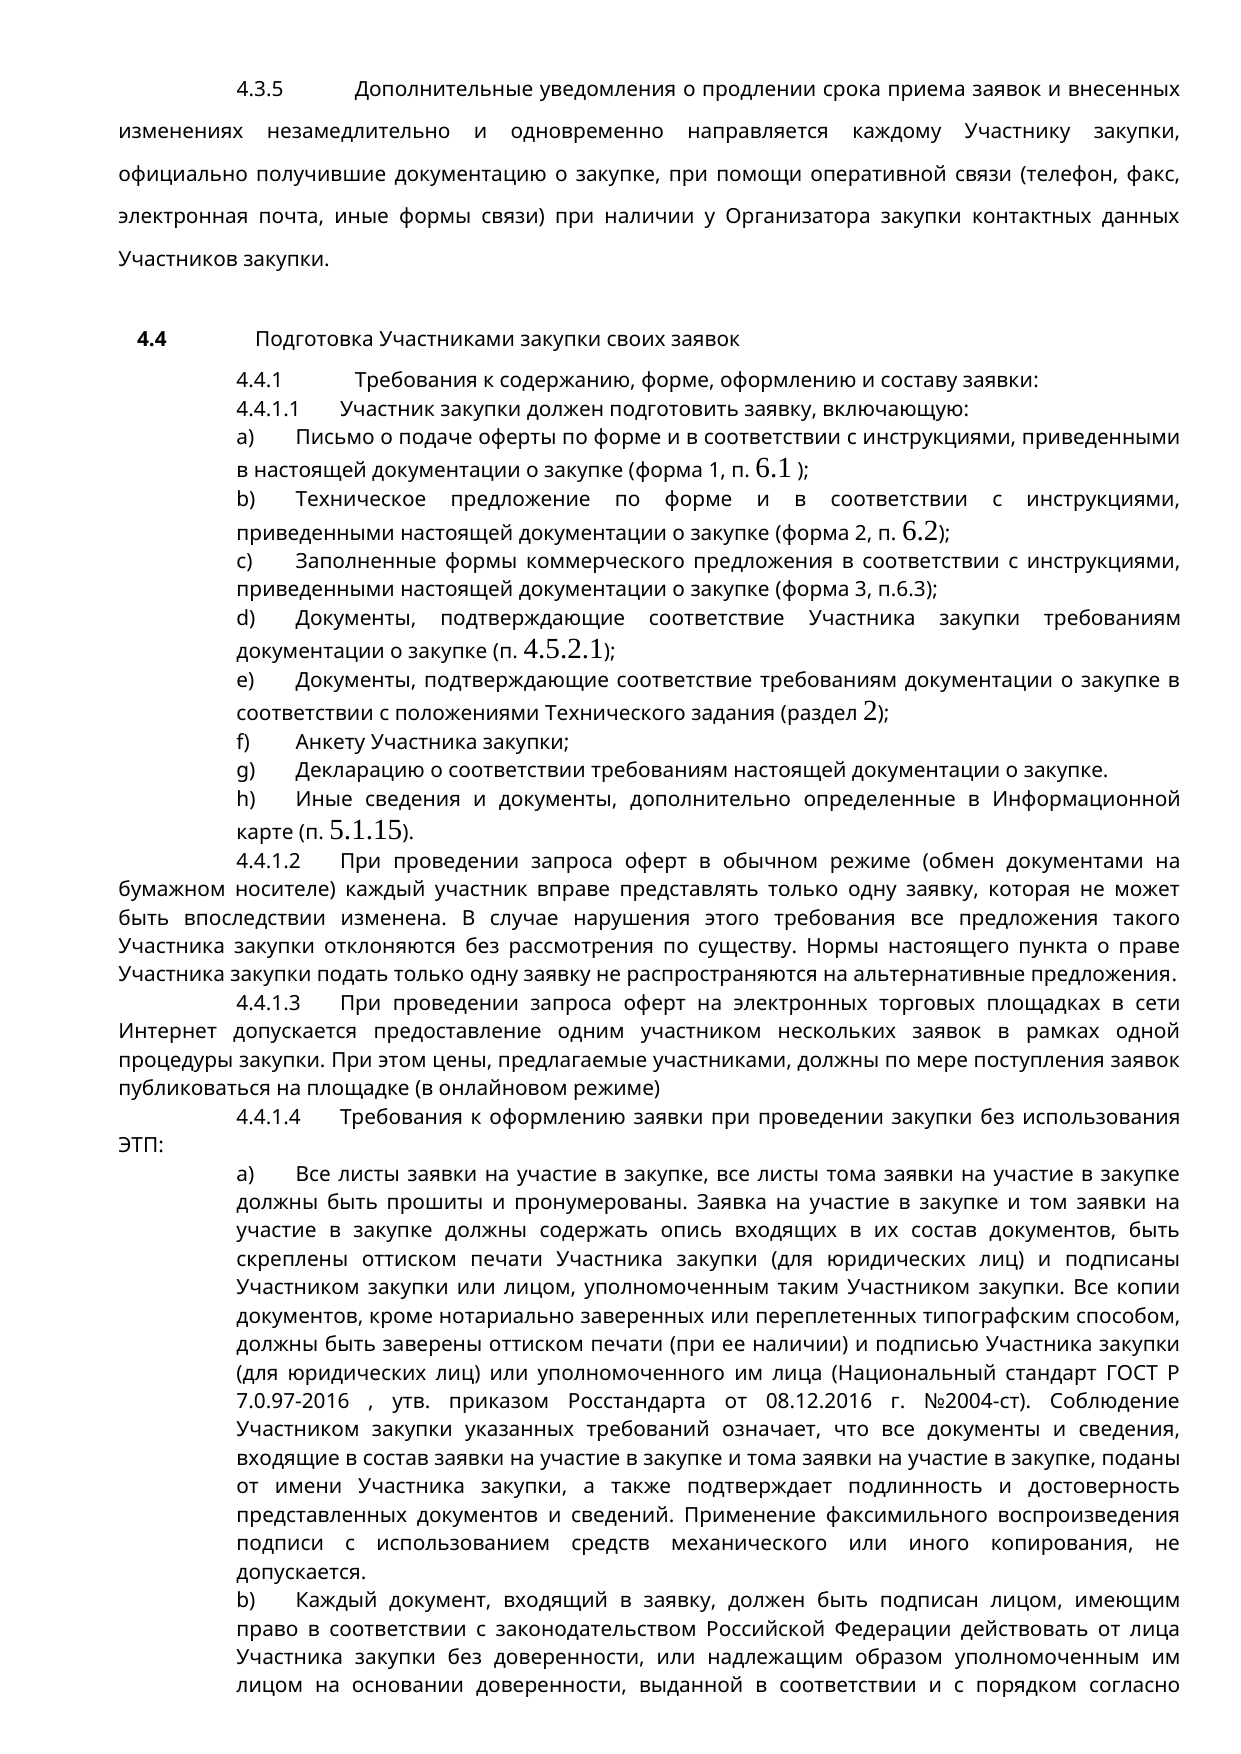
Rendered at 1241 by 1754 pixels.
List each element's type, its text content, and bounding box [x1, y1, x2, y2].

list Анкету Участника закупки; [236, 727, 1181, 755]
list Все листы заявки на участие в закупке, все листы тома заявки на участие в закупке должны быть прошиты и пронумерованы. Заявка на участие в закупке и том заявки на участие в закупке должны содержать опись входящих в их состав документов, быть скреплены оттиском печати Участника закупки (для юридических лиц) и подписаны Участником закупки или лицом, уполномоченным таким Участником закупки. Все копии документов, кроме нотариально заверенных или переплетенных типографским способом, должны быть заверены оттиском печати (при ее наличии) и подписью Участника закупки (для юридических лиц) или уполномоченного им лица (Национальный стандарт ГОСТ Р 7.0.97-2016 , утв. приказом Росстандарта от 08.12.2016 г. №2004-ст). Соблюдение Участником закупки указанных требований означает, что все документы и сведения, входящие в состав заявки на участие в закупке и тома заявки на участие в закупке, поданы от имени Участника закупки, а также подтверждает подлинность и достоверность представленных документов и сведений. Применение факсимильного воспроизведения подписи с использованием средств механического или иного копирования, не допускается. [236, 1159, 1181, 1585]
list Декларацию о соответствии требованиям настоящей документации о закупке. [236, 755, 1181, 784]
subtitle Подготовка Участниками закупки своих заявок [137, 324, 1181, 353]
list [236, 1585, 1181, 1699]
list Дополнительные уведомления о продлении срока приема заявок и внесенных изменениях незамедлительно и одновременно направляется каждому Участнику закупки, официально получившие документацию о закупке, при помощи оперативной связи (телефон, факс, электронная почта, иные формы связи) при наличии у Организатора закупки контактных данных Участников закупки. [118, 74, 1181, 273]
list Заполненные формы коммерческого предложения в соответствии с инструкциями, приведенными настоящей документации о закупке (форма 3, п.6.3); [236, 546, 1181, 603]
list Требования к оформлению заявки при проведении закупки без использования ЭТП: [118, 1102, 1181, 1159]
list Техническое предложение по форме и в соответствии с инструкциями, приведенными настоящей документации о закупке (форма 2, п. 6.2); [236, 484, 1181, 546]
list При проведении запроса оферт на электронных торговых площадках в сети Интернет допускается предоставление одним участником нескольких заявок в рамках одной процедуры закупки. При этом цены, предлагаемые участниками, должны по мере поступления заявок публиковаться на площадке (в онлайновом режиме) [118, 988, 1181, 1102]
list Документы, подтверждающие соответствие Участника закупки требованиям документации о закупке (п. 4.5.2.1); [236, 603, 1181, 665]
list Иные сведения и документы, дополнительно определенные в Информационной карте (п. 5.1.16). [236, 784, 1181, 846]
list Участник закупки должен подготовить заявку, включающую: [118, 394, 1181, 422]
list Документы, подтверждающие соответствие требованиям документации о закупке в соответствии с положениями Технического задания (раздел 2); [236, 665, 1181, 727]
list Требования к содержанию, форме, оформлению и составу заявки: [118, 365, 1181, 394]
list Письмо о подаче оферты по форме и в соответствии с инструкциями, приведенными в настоящей документации о закупке (форма 1, п. 6.1 ); [236, 422, 1181, 484]
list При проведении запроса оферт в обычном режиме (обмен документами на бумажном носителе) каждый участник вправе представлять только одну заявку, которая не может быть впоследствии изменена. В случае нарушения этого требования все предложения такого Участника закупки отклоняются без рассмотрения по существу. Нормы настоящего пункта о праве Участника закупки подать только одну заявку не распространяются на альтернативные предложения. [118, 846, 1181, 988]
